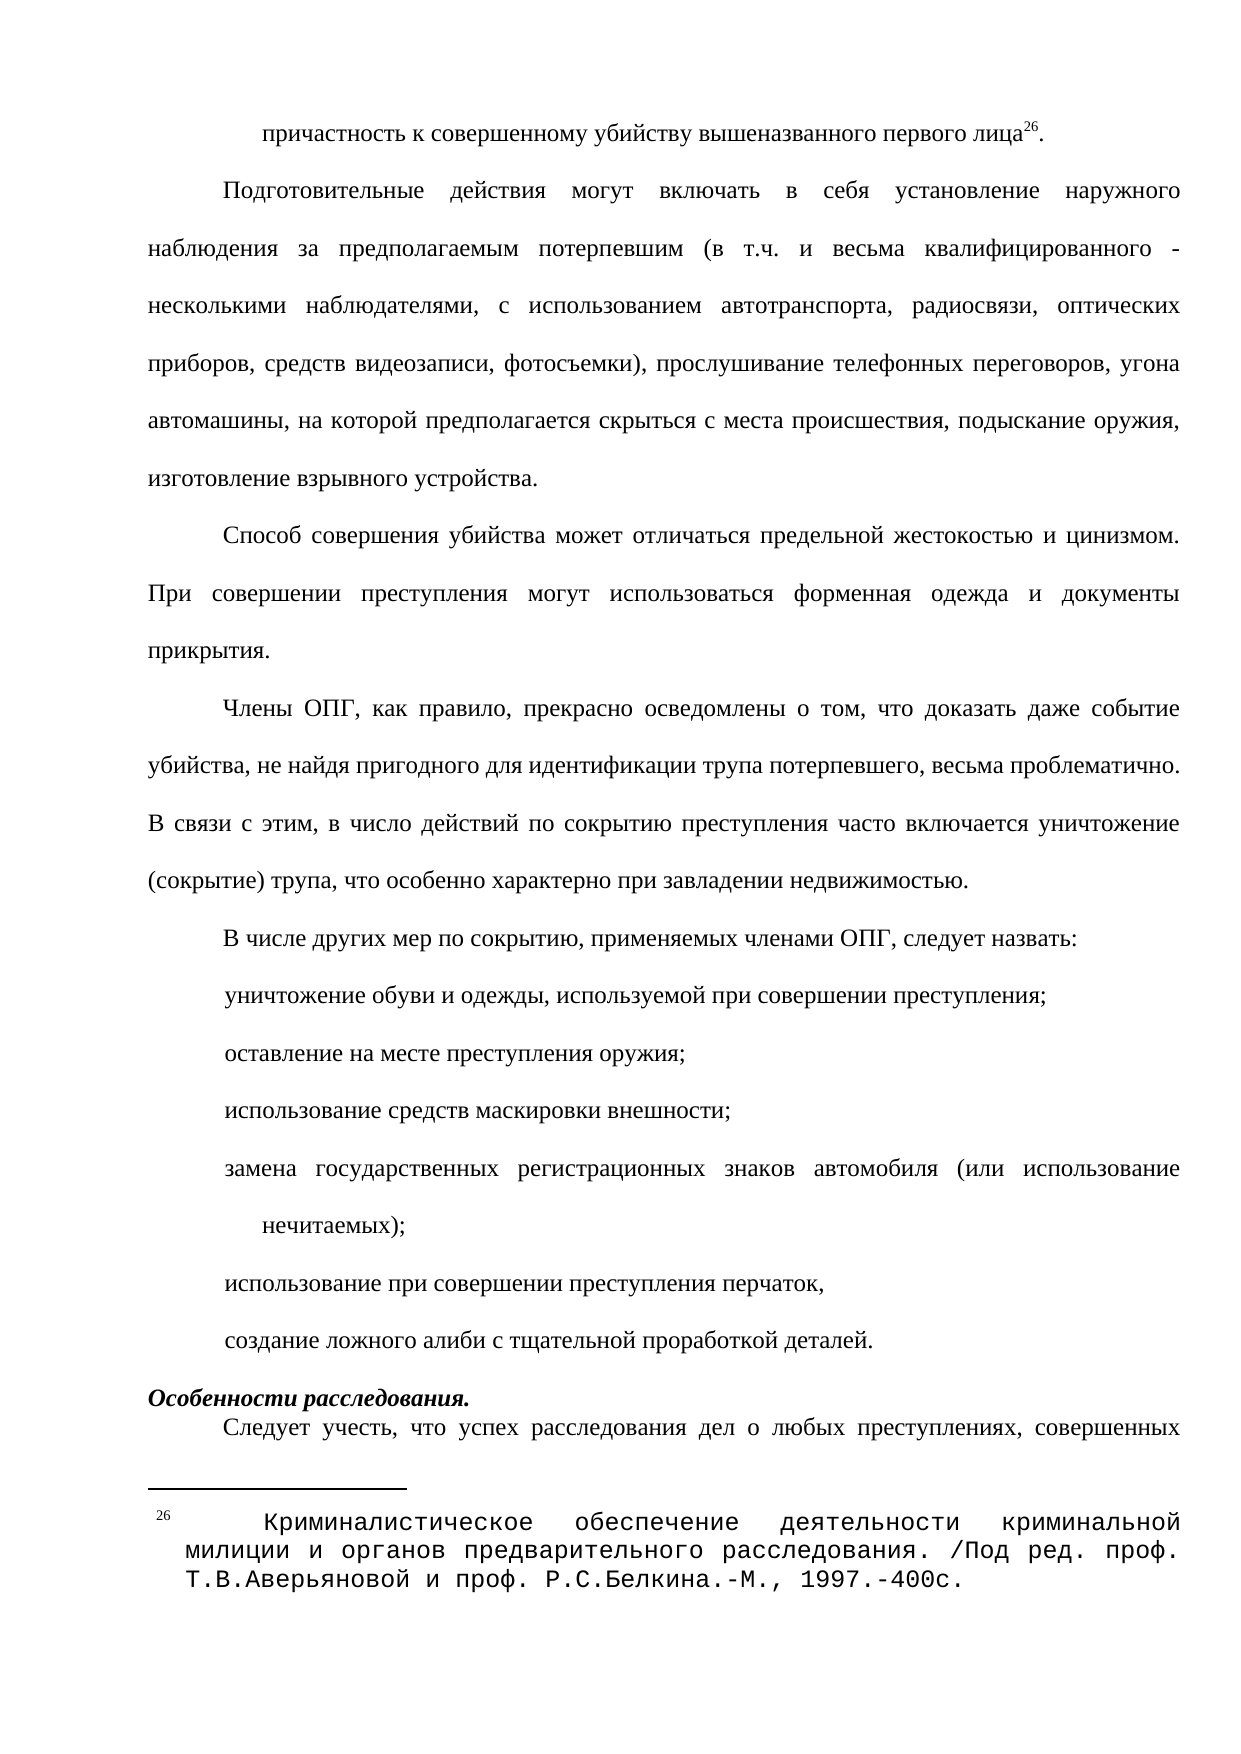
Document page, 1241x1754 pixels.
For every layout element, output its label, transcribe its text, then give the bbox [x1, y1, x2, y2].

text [148, 1412, 1181, 1441]
text В числе других мер по сокрытию, применяемых членами ОПГ, следует назвать: [148, 923, 1181, 952]
text Способ совершения убийства может отличаться предельной жестокостью и цинизмом. При совершении преступления могут использоваться форменная одежда и документы прикрытия. [148, 521, 1181, 664]
text создание ложного алиби с тщательной проработкой деталей. [224, 1326, 1181, 1354]
text Члены ОПГ, как правило, прекрасно осведомлены о том, что доказать даже событие убийства, не найдя пригодного для идентификации трупа потерпевшего, весьма проблематично. В связи с этим, в число действий по сокрытию преступления часто включается уничтожение (сокрытие) трупа, что особенно характерно при завладении недвижимостью. [148, 693, 1181, 894]
text оставление на месте преступления оружия; [224, 1038, 1181, 1067]
text обнаружение рядом с трупом потерпевшего или поблизости другого трупа, личность которого никем из окружения жертвы не опознана, с признаками, указывающими на причастность к совершенному убийству вышеназванного первого лица. [224, 118, 1181, 147]
text Подготовительные действия могут включать в себя установление наружного наблюдения за предполагаемым потерпевшим (в т.ч. и весьма квалифицированного - несколькими наблюдателями, с использованием автотранспорта, радиосвязи, оптических приборов, средств видеозаписи, фотосъемки), прослушивание телефонных переговоров, угона автомашины, на которой предполагается скрыться с места происшествия, подыскание оружия, изготовление взрывного устройства. [148, 176, 1181, 492]
text использование средств маскировки внешности; [224, 1096, 1181, 1124]
text Особенности расследования. [148, 1383, 1181, 1412]
text замена государственных регистрационных знаков автомобиля (или использование нечитаемых); [224, 1153, 1181, 1239]
text использование при совершении преступления перчаток, [224, 1268, 1181, 1297]
text уничтожение обуви и одежды, используемой при совершении преступления; [224, 981, 1181, 1009]
